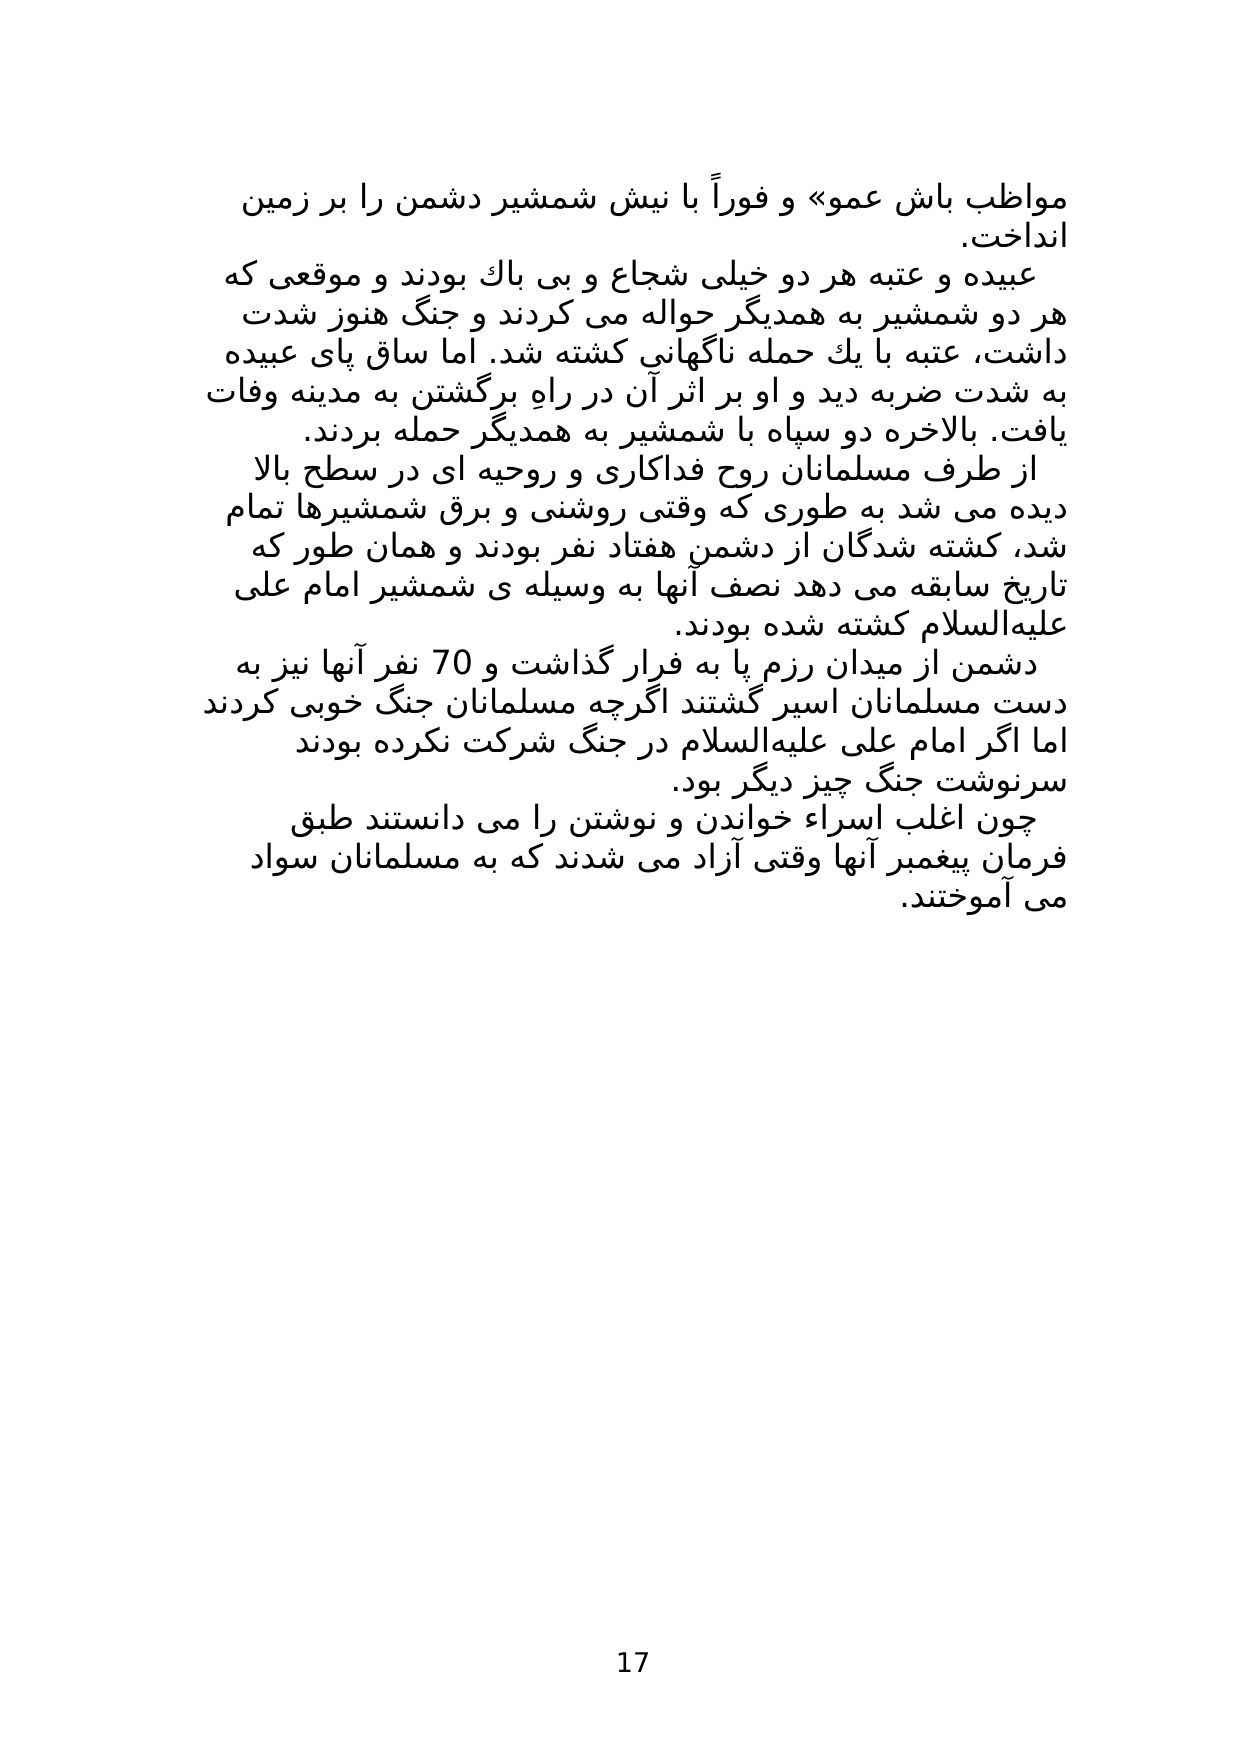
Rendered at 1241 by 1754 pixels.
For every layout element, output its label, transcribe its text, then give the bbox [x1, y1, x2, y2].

text چون اغلب اسراء خواندن و نوشتن را مى دانستند طبق فرمان پيغمبر آنها وقتى آزاد مى شدند كه به مسلمانان سواد مى آموختند. [197, 799, 1069, 915]
text از طرف مسلمانان روح فداكارى و روحيه اى در سطح بالا ديده مى شد به طورى كه وقتى روشنى و برق شمشيرها تمام شد، كشته شدگان از دشمن هفتاد نفر بودند و همان طور كه تاريخ سابقه مى دهد نصف آنها به وسيله ى شمشير امام على عليه‌السلام كشته شده بودند. [197, 449, 1069, 643]
text دشمن از ميدان رزم پا به فرار گذاشت و 70 نفر آنها نيز به دست مسلمانان اسير گشتند اگرچه مسلمانان جنگ خوبى كردند اما اگر امام على عليه‌السلام در جنگ شركت نكرده بودند سرنوشت جنگ چيز ديگر بود. [197, 643, 1069, 799]
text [197, 177, 1069, 255]
text عبيده و عتبه هر دو خيلى شجاع و بى باك بودند و موقعى كه هر دو شمشير به همديگر حواله مى كردند و جنگ هنوز شدت داشت، عتبه با يك حمله ناگهانى كشته شد. اما ساق پاى عبيده به شدت ضربه ديد و او بر اثر آن در راهِ برگشتن به مدينه وفات يافت. بالاخره دو سپاه با شمشير به همديگر حمله بردند. [197, 255, 1069, 449]
